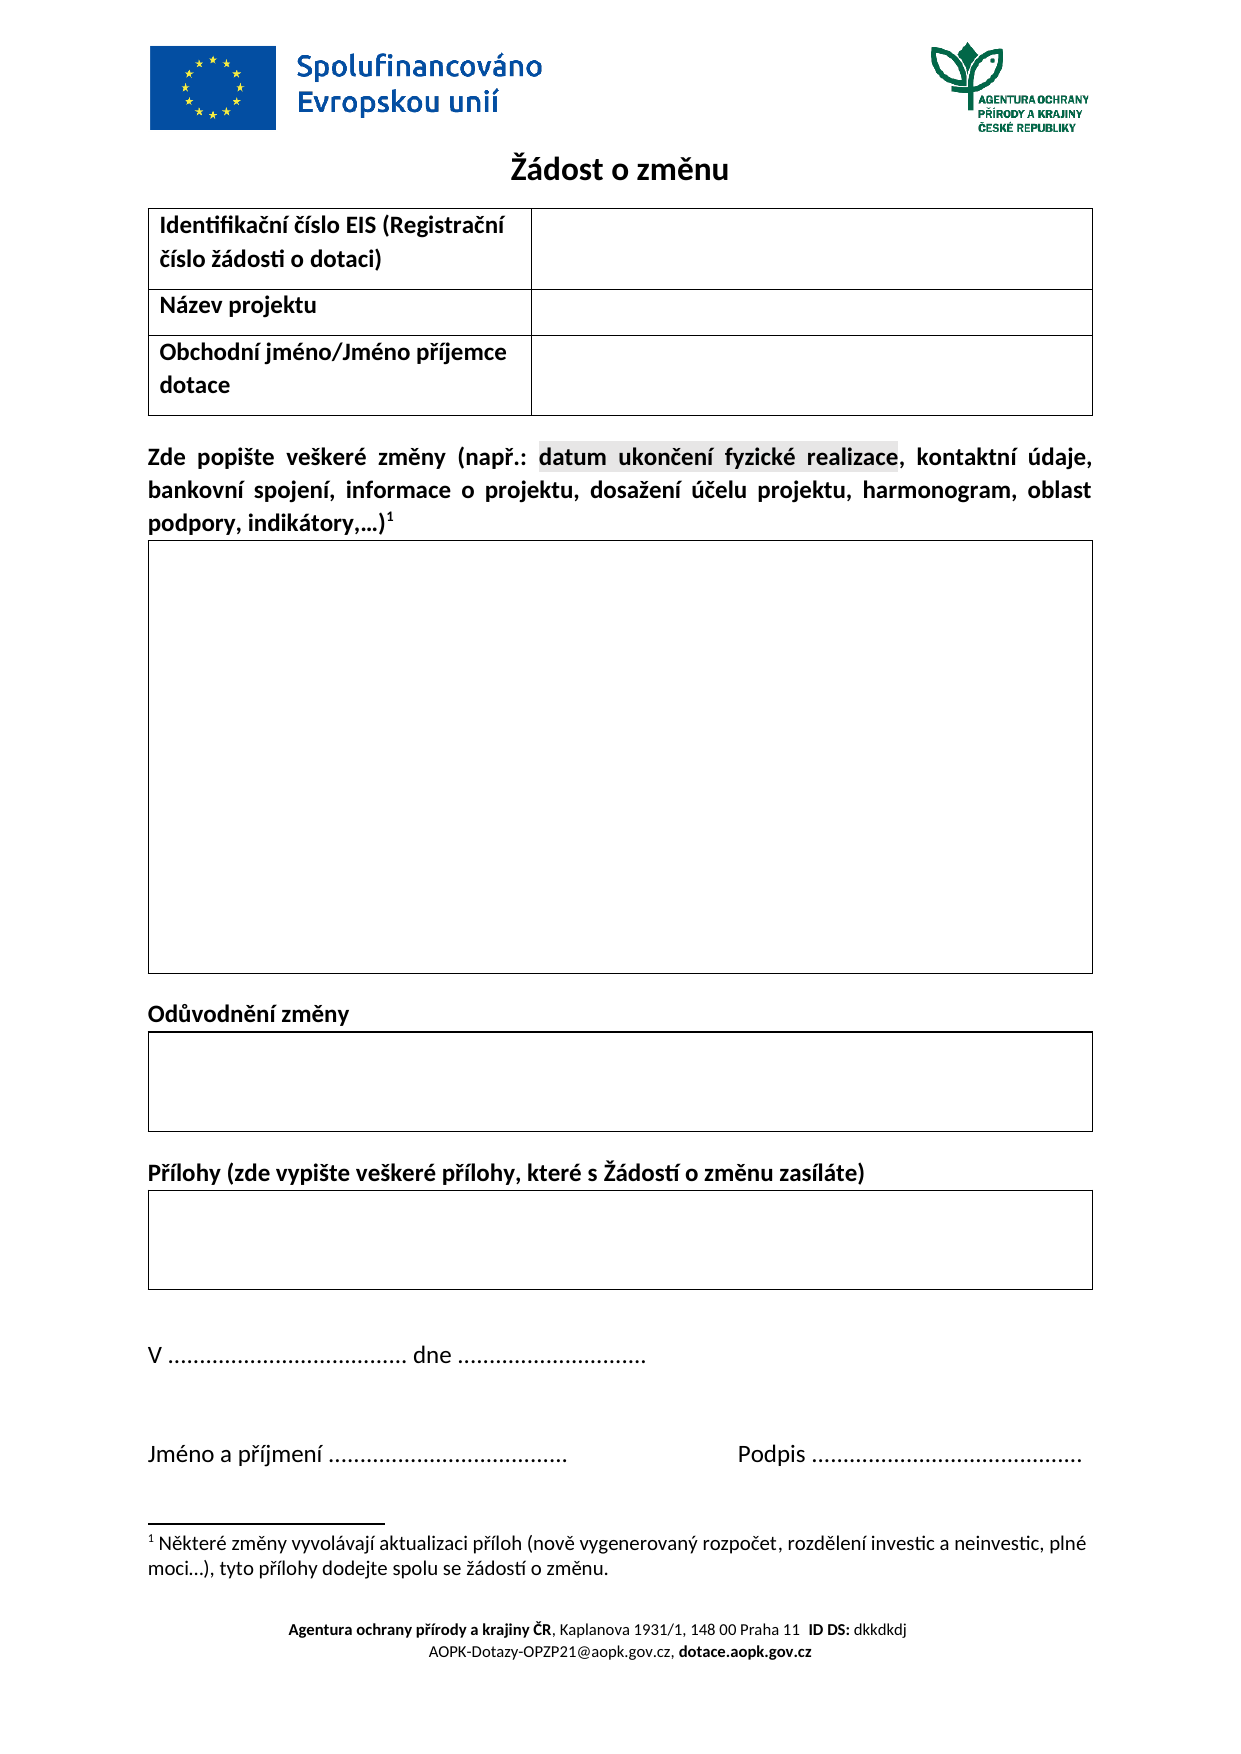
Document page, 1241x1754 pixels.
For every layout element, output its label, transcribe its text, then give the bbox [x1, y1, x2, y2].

table_cell Název projektu [149, 290, 531, 335]
subtitle Odůvodnění změny [148, 998, 1093, 1029]
table_header [149, 1033, 1092, 1131]
text Jméno a příjmení ...................................... Podpis ........................................... [148, 1439, 1093, 1469]
table_cell [532, 336, 1092, 415]
table_header [149, 1191, 1092, 1289]
table_cell Obchodní jméno/Jméno příjemce dotace [149, 336, 531, 415]
text V ...................................... dne .............................. [148, 1339, 1093, 1370]
subtitle Zde popište veškeré změny (např.: datum ukončení fyzické realizace, kontaktní údaje, bankovní spojení, informace o projektu, dosažení účelu projektu, harmonogram, oblast podpory, indikátory,…) [148, 441, 1093, 538]
table_header [532, 209, 1092, 288]
subtitle Přílohy (zde vypište veškeré přílohy, které s Žádostí o změnu zasíláte) [148, 1157, 1093, 1187]
table_cell [532, 290, 1092, 335]
table_header [149, 541, 1092, 972]
text Žádost o změnu [148, 148, 1093, 188]
picture [147, 42, 1089, 132]
table_header Identifikační číslo EIS (Registrační číslo žádosti o dotaci) [149, 209, 531, 288]
